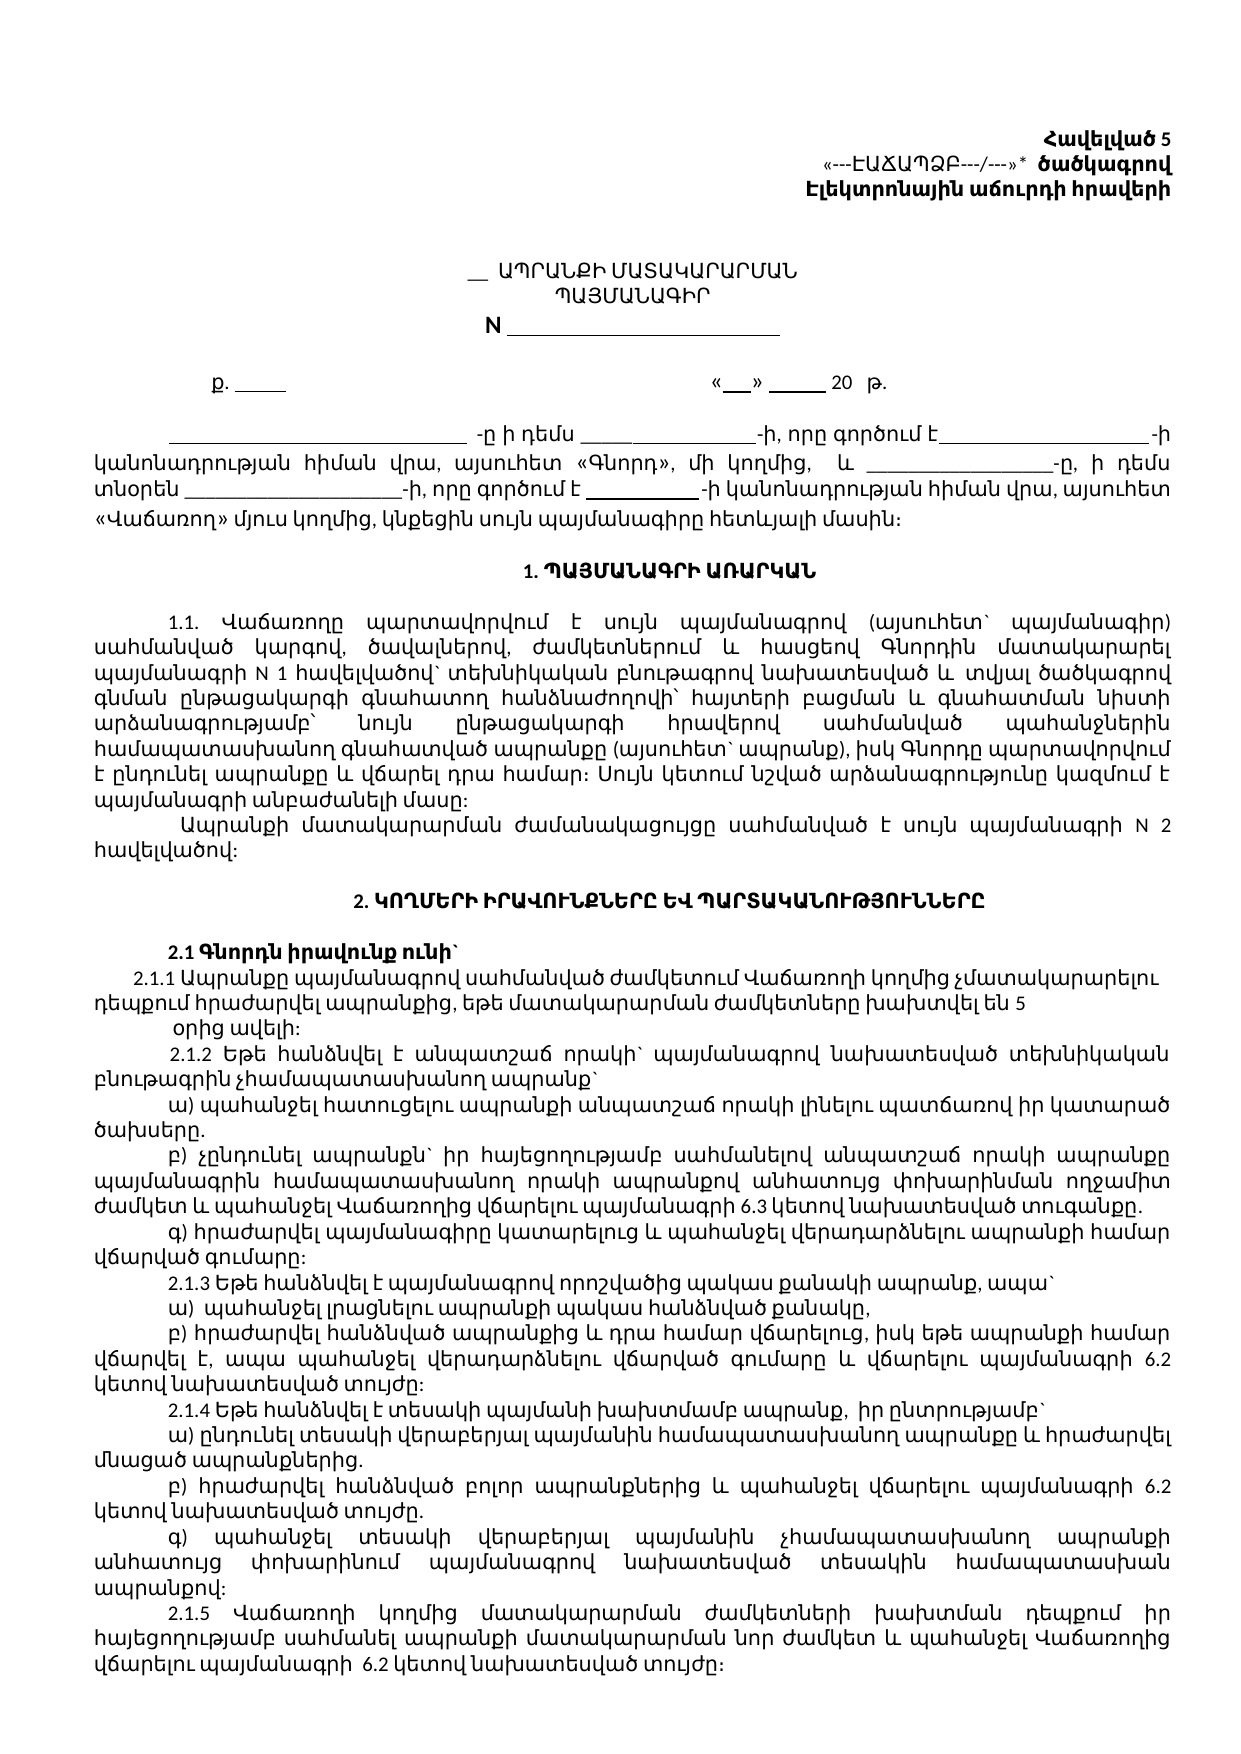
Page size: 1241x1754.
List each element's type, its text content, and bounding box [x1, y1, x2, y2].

text N [79, 309, 1171, 339]
text ա) պահանջել լրացնելու ապրանքի պակաս հանձնված քանակը, [94, 1295, 1171, 1321]
text -ը ի դեմս _____ -ի, որը գործում է -ի կանոնադրության հիման վրա, այսուհետ «Գնորդ», մի կողմից, և __________________-ը, ի դեմս տնօրեն _____________________-ի, որը գործում է -ի կանոնադրության հիման վրա, այսուհետ «Վաճառող» մյուս կողմից, կնքեցին սույն պայմանագիրը հետևյալի մասին։ [94, 421, 1171, 533]
text __ ԱՊՐԱՆՔԻ ՄԱՏԱԿԱՐԱՐՄԱՆ [79, 258, 1171, 283]
text 2.1 Գնորդն իրավունք ունի` [94, 939, 1171, 965]
text բ) չընդունել ապրանքն` իր հայեցողությամբ սահմանելով անպատշաճ որակի ապրանքը պայմանագրին համապատասխանող որակի ապրանքով անհատույց փոխարինման ողջամիտ ժամկետ և պահանջել Վաճառողից վճարելու պայմանագրի 6.3 կետով նախատեսված տուգանքը. [94, 1143, 1171, 1219]
text 2.1.5 Վաճառողի կողմից մատակարարման ժամկետների խախտման դեպքում իր հայեցողությամբ սահմանել ապրանքի մատակարարման նոր ժամկետ և պահանջել Վաճառողից վճարելու պայմանագրի 6.2 կետով նախատեսված տույժը։ [94, 1600, 1171, 1676]
text բ) հրաժարվել հանձնված ապրանքից և դրա համար վճարելուց, իսկ եթե ապրանքի համար վճարվել է, ապա պահանջել վերադարձնելու վճարված գումարը և վճարելու պայմանագրի 6.2 կետով նախատեսված տույժը: [94, 1321, 1171, 1397]
text ա) ընդունել տեսակի վերաբերյալ պայմանին համապատասխանող ապրանքը և հրաժարվել մնացած ապրանքներից. [94, 1422, 1171, 1473]
text Ապրանքի մատակարարման ժամանակացույցը սահմանված է սույն պայմանագրի N 2 հավելվածով: [94, 812, 1171, 863]
text բ) հրաժարվել հանձնված բոլոր ապրանքներից և պահանջել վճարելու պայմանագրի 6.2 կետով նախատեսված տույժը. [94, 1473, 1171, 1524]
text 2.1.3 Եթե հանձնվել է պայմանագրով որոշվածից պակաս քանակի ապրանք, ապա` [94, 1270, 1171, 1295]
text ք. « » 20 թ. [94, 365, 1171, 395]
text գ) պահանջել տեսակի վերաբերյալ պայմանին չհամապատասխանող ապրանքի անհատույց փոխարինում պայմանագրով նախատեսված տեսակին համապատասխան ապրանքով: [94, 1524, 1171, 1600]
text օրից ավելի: [94, 1016, 1171, 1041]
text 1.1. Վաճառողը պարտավորվում է սույն պայմանագրով (այսուհետ` պայմանագիր) սահմանված կարգով, ծավալներով, ժամկետներում և հասցեով Գնորդին մատակարարել պայմանագրի N 1 հավելվածով` տեխնիկական բնութագրով նախատեսված և տվյալ ծածկագրով գնման ընթացակարգի գնահատող հանձնաժողովի՝ հայտերի բացման և գնահատման նիստի արձանագրությամբ՝ նույն ընթացակարգի հրավերով սահմանված պահանջներին համապատասխանող գնահատված ապրանքը (այսուհետ` ապրանք), իսկ Գնորդը պարտավորվում է ընդունել ապրանքը և վճարել դրա համար։ Սույն կետում նշված արձանագրությունը կազմում է պայմանագրի անբաժանելի մասը: [94, 609, 1171, 812]
text 2.1.2 Եթե հանձնվել է անպատշաճ որակի` պայմանագրով նախատեսված տեխնիկական բնութագրին չհամապատասխանող ապրանք` [94, 1041, 1171, 1092]
text ա) պահանջել հատուցելու ապրանքի անպատշաճ որակի լինելու պատճառով իր կատարած ծախսերը. [94, 1092, 1171, 1143]
text ՊԱՅՄԱՆԱԳԻՐ [79, 283, 1171, 309]
text 2.1.1 Ապրանքը պայմանագրով սահմանված ժամկետում Վաճառողի կողմից չմատակարարելու դեպքում հրաժարվել ապրանքից, եթե մատակարարման ժամկետները խախտվել են 5 [94, 965, 1171, 1016]
text 1. ՊԱՅՄԱՆԱԳՐԻ ԱՌԱՐԿԱՆ [94, 558, 1171, 583]
text «---ԷԱՃԱՊՁԲ---/---»* ծածկագրով [94, 151, 1171, 177]
text Հավելված 5 [94, 126, 1171, 151]
text գ) հրաժարվել պայմանագիրը կատարելուց և պահանջել վերադարձնելու ապրանքի համար վճարված գումարը: [94, 1219, 1171, 1270]
text Էլեկտրոնային աճուրդի հրավերի [94, 177, 1171, 202]
text 2.1.4 Եթե հանձնվել է տեսակի պայմանի խախտմամբ ապրանք, իր ընտրությամբ` [94, 1397, 1171, 1422]
text 2. ԿՈՂՄԵՐԻ ԻՐԱՎՈՒՆՔՆԵՐԸ ԵՎ ՊԱՐՏԱԿԱՆՈՒԹՅՈՒՆՆԵՐԸ [94, 888, 1171, 914]
